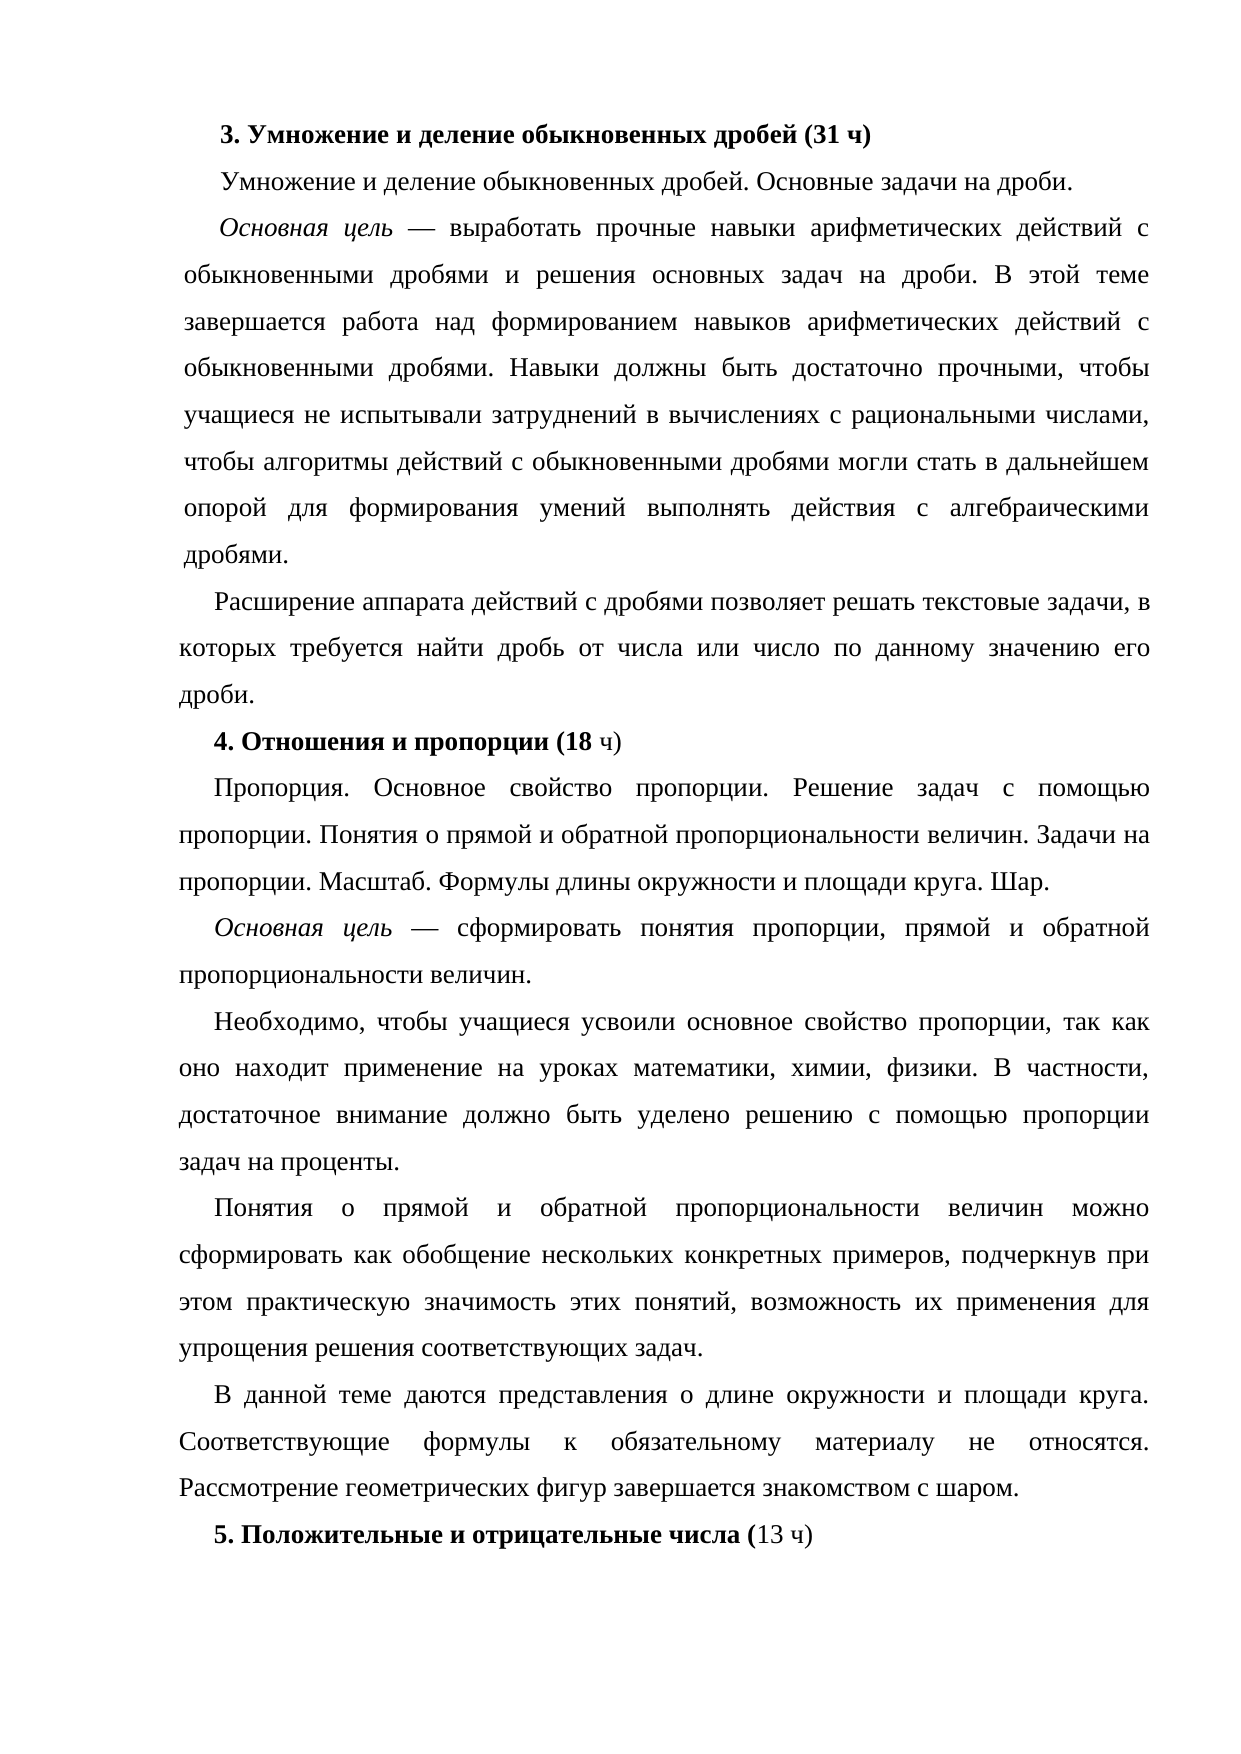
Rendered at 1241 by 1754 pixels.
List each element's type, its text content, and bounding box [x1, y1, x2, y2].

text 5. Положительные и отрицательные числа (13 ч) [214, 1518, 1152, 1549]
text В данной теме даются представления о длине окружности и площади круга. Соответствующие формулы к обязательному материалу не относятся. Рассмотрение геометрических фигур завершается знакомством с шаром. [178, 1378, 1150, 1503]
text Пропорция. Основное свойство пропорции. Решение задач с помощью пропорции. Понятия о прямой и обратной пропорциональности величин. Задачи на пропорции. Масштаб. Формулы длины окружности и площади круга. Шар. [178, 771, 1151, 896]
text Умножение и деление обыкновенных дробей. Основные задачи на дроби. [184, 165, 1150, 196]
text 4. Отношения и пропорции (18 ч) [214, 725, 1152, 756]
text Расширение аппарата действий с дробями позволяет решать текстовые задачи, в которых требуется найти дробь от числа или число по данному значению его дроби. [179, 585, 1152, 709]
text Основная цель — сформировать понятия пропорции, прямой и обратной пропорциональности величин. [179, 911, 1151, 989]
text Необходимо, чтобы учащиеся усвоили основное свойство пропорции, так как оно находит применение на уроках математики, химии, физики. В частности, достаточное внимание должно быть уделено решению с помощью пропорции задач на проценты. [178, 1005, 1151, 1176]
text 3. Умножение и деление обыкновенных дробей (31 ч) [184, 118, 1150, 149]
text Основная цель — выработать прочные навыки арифметических действий с обыкновенными дробями и решения основных задач на дроби. В этой теме завершается работа над формированием навыков арифметических действий с обыкновенными дробями. Навыки должны быть достаточно прочными, чтобы учащиеся не испытывали затруднений в вычислениях с рациональными числами, чтобы алгоритмы действий с обыкновенными дробями могли стать в дальнейшем опорой для формирования умений выполнять действия с алгебраическими дробями. [183, 211, 1150, 569]
text Понятия о прямой и обратной пропорциональности величин можно сформировать как обобщение нескольких конкретных примеров, подчеркнув при этом практическую значимость этих понятий, возможность их применения для упрощения решения соответствующих задач. [178, 1191, 1150, 1363]
